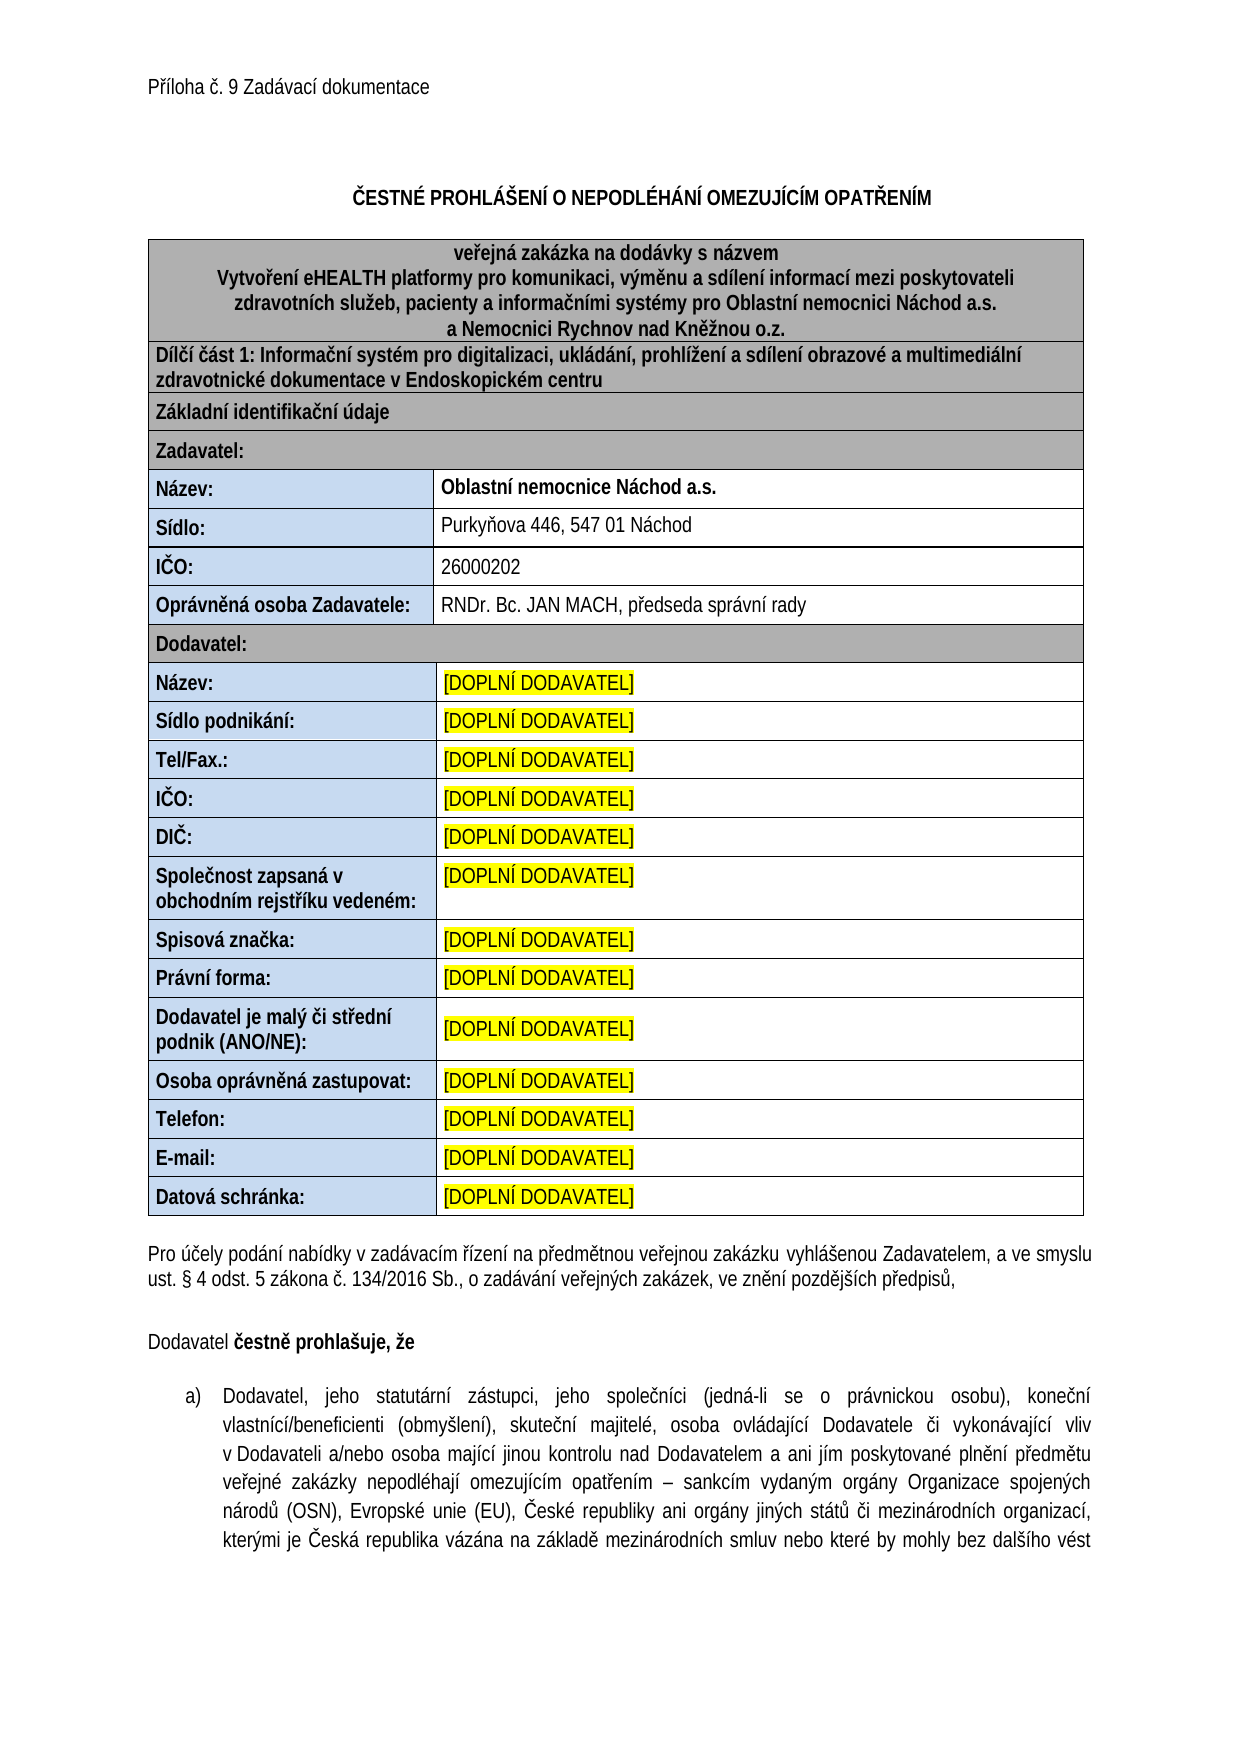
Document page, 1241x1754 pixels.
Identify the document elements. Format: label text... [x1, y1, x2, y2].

table_cell Název: [149, 663, 436, 701]
table_cell 26000202 [434, 548, 1083, 585]
table_cell Spisová značka: [149, 920, 436, 958]
table_cell [431, 625, 1083, 662]
table_cell Sídlo podnikání: [149, 702, 436, 739]
table_cell Oprávněná osoba Zadavatele: [149, 586, 433, 624]
table_cell Právní forma: [149, 959, 436, 997]
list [185, 1383, 1093, 1552]
table_cell Název: [149, 470, 433, 508]
table_cell [DOPLNÍ DODAVATEL] [437, 1177, 1083, 1215]
text Dodavatel čestně prohlašuje, že [148, 1329, 1093, 1354]
table_cell E-mail: [149, 1139, 436, 1176]
table_cell [DOPLNÍ DODAVATEL] [437, 1139, 1083, 1176]
table_cell [DOPLNÍ DODAVATEL] [437, 1100, 1083, 1138]
table_cell IČO: [149, 779, 436, 817]
table_cell Sídlo: [149, 509, 433, 546]
table_cell DIČ: [149, 818, 436, 856]
text Pro účely podání nabídky v zadávacím řízení na předmětnou veřejnou zakázku vyhlášenou Zadavatelem, a ve smyslu ust. § 4 odst. 5 zákona č. 134/2016 Sb., o zadávání veřejných zakázek, ve znění pozdějších předpisů, [148, 1241, 1093, 1291]
table_cell Zadavatel: [149, 431, 1083, 469]
table_cell Oblastní nemocnice Náchod a.s. [434, 470, 1083, 508]
table_cell Dodavatel: [149, 625, 431, 662]
table_cell Telefon: [149, 1100, 436, 1138]
list ČESTNÉ PROHLÁŠENÍ O NEPODLÉHÁNÍ OMEZUJÍCÍM OPATŘENÍM [192, 185, 1093, 210]
table_header veřejná zakázka na dodávky s názvem Vytvoření eHEALTH platformy pro komunikaci, výměnu a sdílení informací mezi poskytovateli zdravotních služeb, pacienty a informačními systémy pro Oblastní nemocnici Náchod a.s. a Nemocnici Rychnov nad Kněžnou o.z. [149, 240, 1083, 341]
table_cell Dodavatel je malý či střední podnik (ANO/NE): [149, 998, 436, 1060]
table_cell [DOPLNÍ DODAVATEL] [437, 663, 1083, 701]
table_cell [DOPLNÍ DODAVATEL] [437, 998, 1083, 1060]
table_cell Tel/Fax.: [149, 741, 436, 778]
table_cell Osoba oprávněná zastupovat: [149, 1061, 436, 1099]
table_cell RNDr. Bc. JAN MACH, předseda správní rady [434, 586, 1083, 624]
table_cell Základní identifikační údaje [149, 393, 1083, 430]
table_cell [DOPLNÍ DODAVATEL] [437, 741, 1083, 778]
table_cell Společnost zapsaná v obchodním rejstříku vedeném: [149, 857, 436, 919]
table_cell Datová schránka: [149, 1177, 436, 1215]
table_cell [DOPLNÍ DODAVATEL] [437, 702, 1083, 739]
table_cell [DOPLNÍ DODAVATEL] [437, 1061, 1083, 1099]
table_cell [DOPLNÍ DODAVATEL] [437, 779, 1083, 817]
table_cell [DOPLNÍ DODAVATEL] [437, 920, 1083, 958]
table_cell Purkyňova 446, 547 01 Náchod [434, 509, 1083, 546]
table_cell Dílčí část 1: Informační systém pro digitalizaci, ukládání, prohlížení a sdílení obrazové a multimediální zdravotnické dokumentace v Endoskopickém centru [149, 342, 1083, 392]
table_cell IČO: [149, 548, 433, 585]
table_cell [DOPLNÍ DODAVATEL] [437, 959, 1083, 997]
table_cell [DOPLNÍ DODAVATEL] [437, 818, 1083, 856]
table_cell [DOPLNÍ DODAVATEL] [437, 857, 1083, 919]
